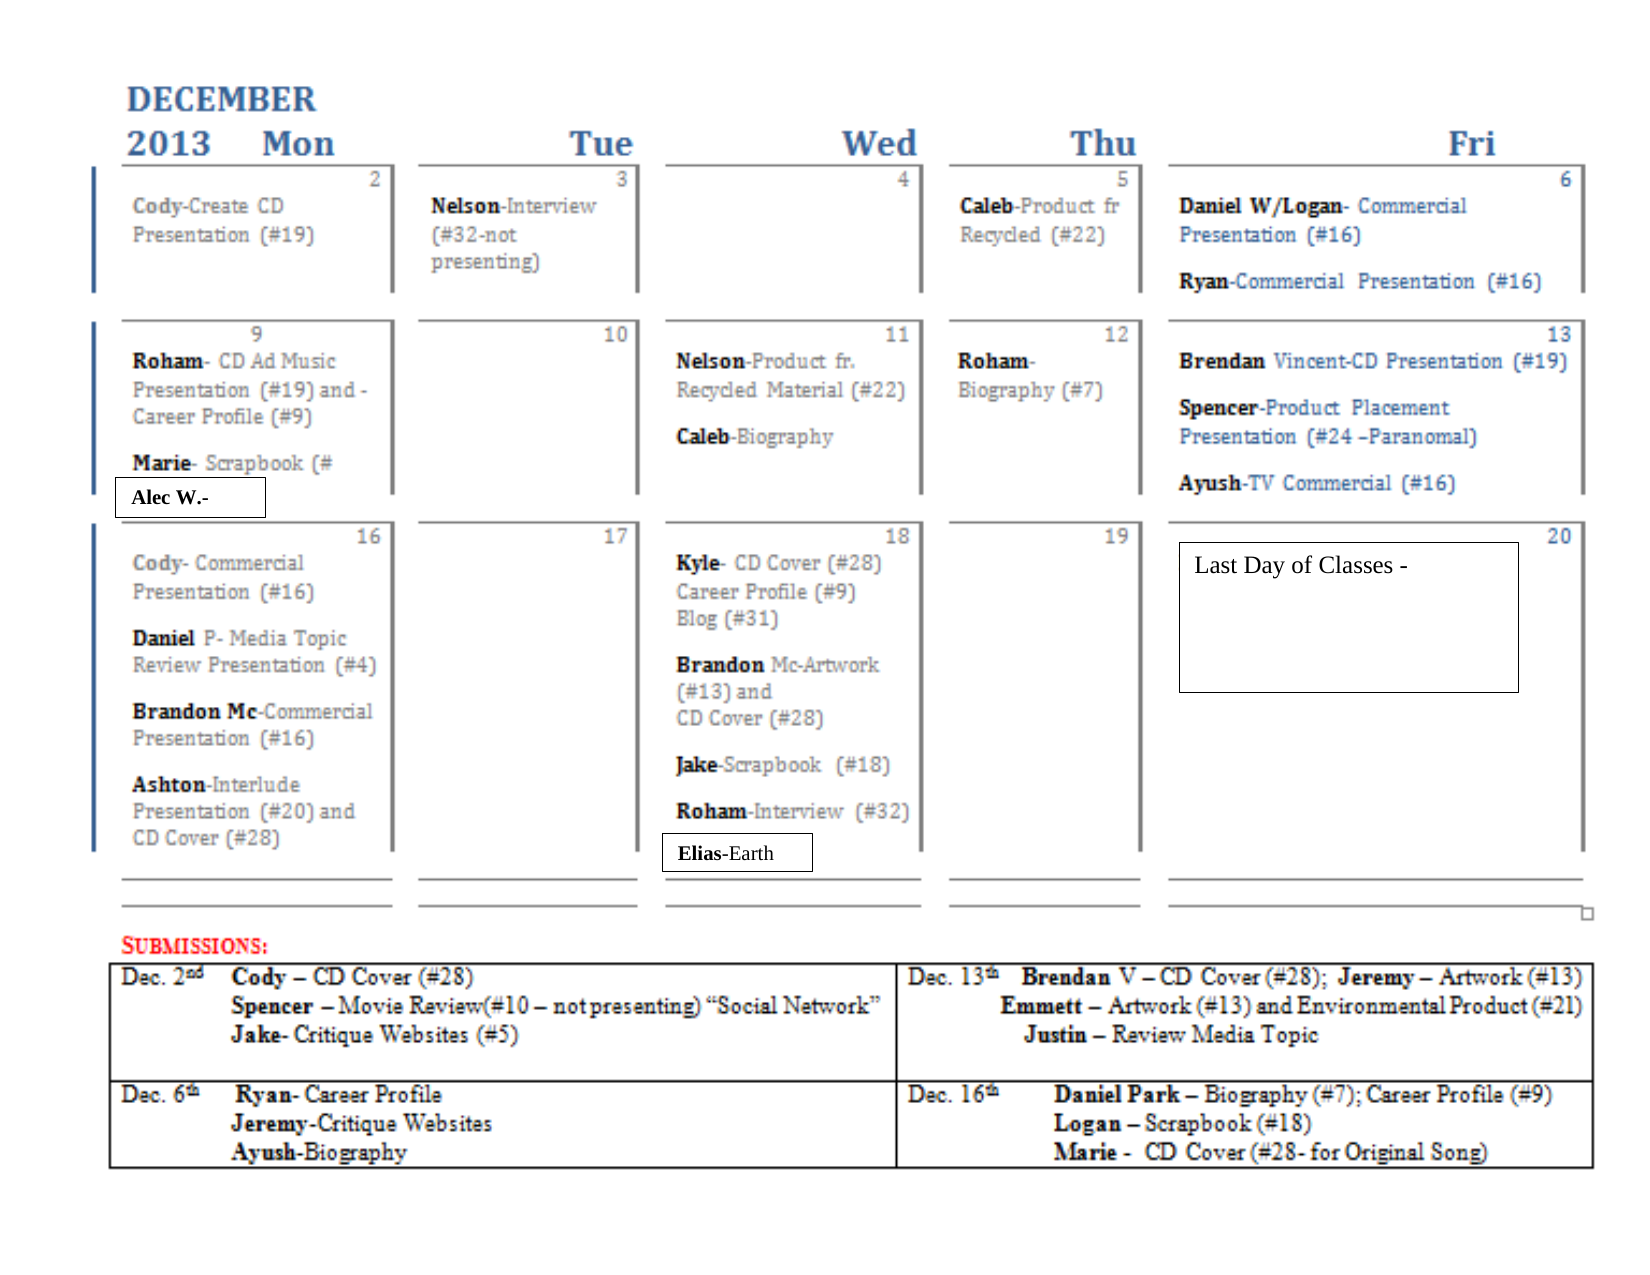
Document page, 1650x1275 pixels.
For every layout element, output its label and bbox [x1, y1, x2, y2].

picture [75, 75, 1616, 1185]
